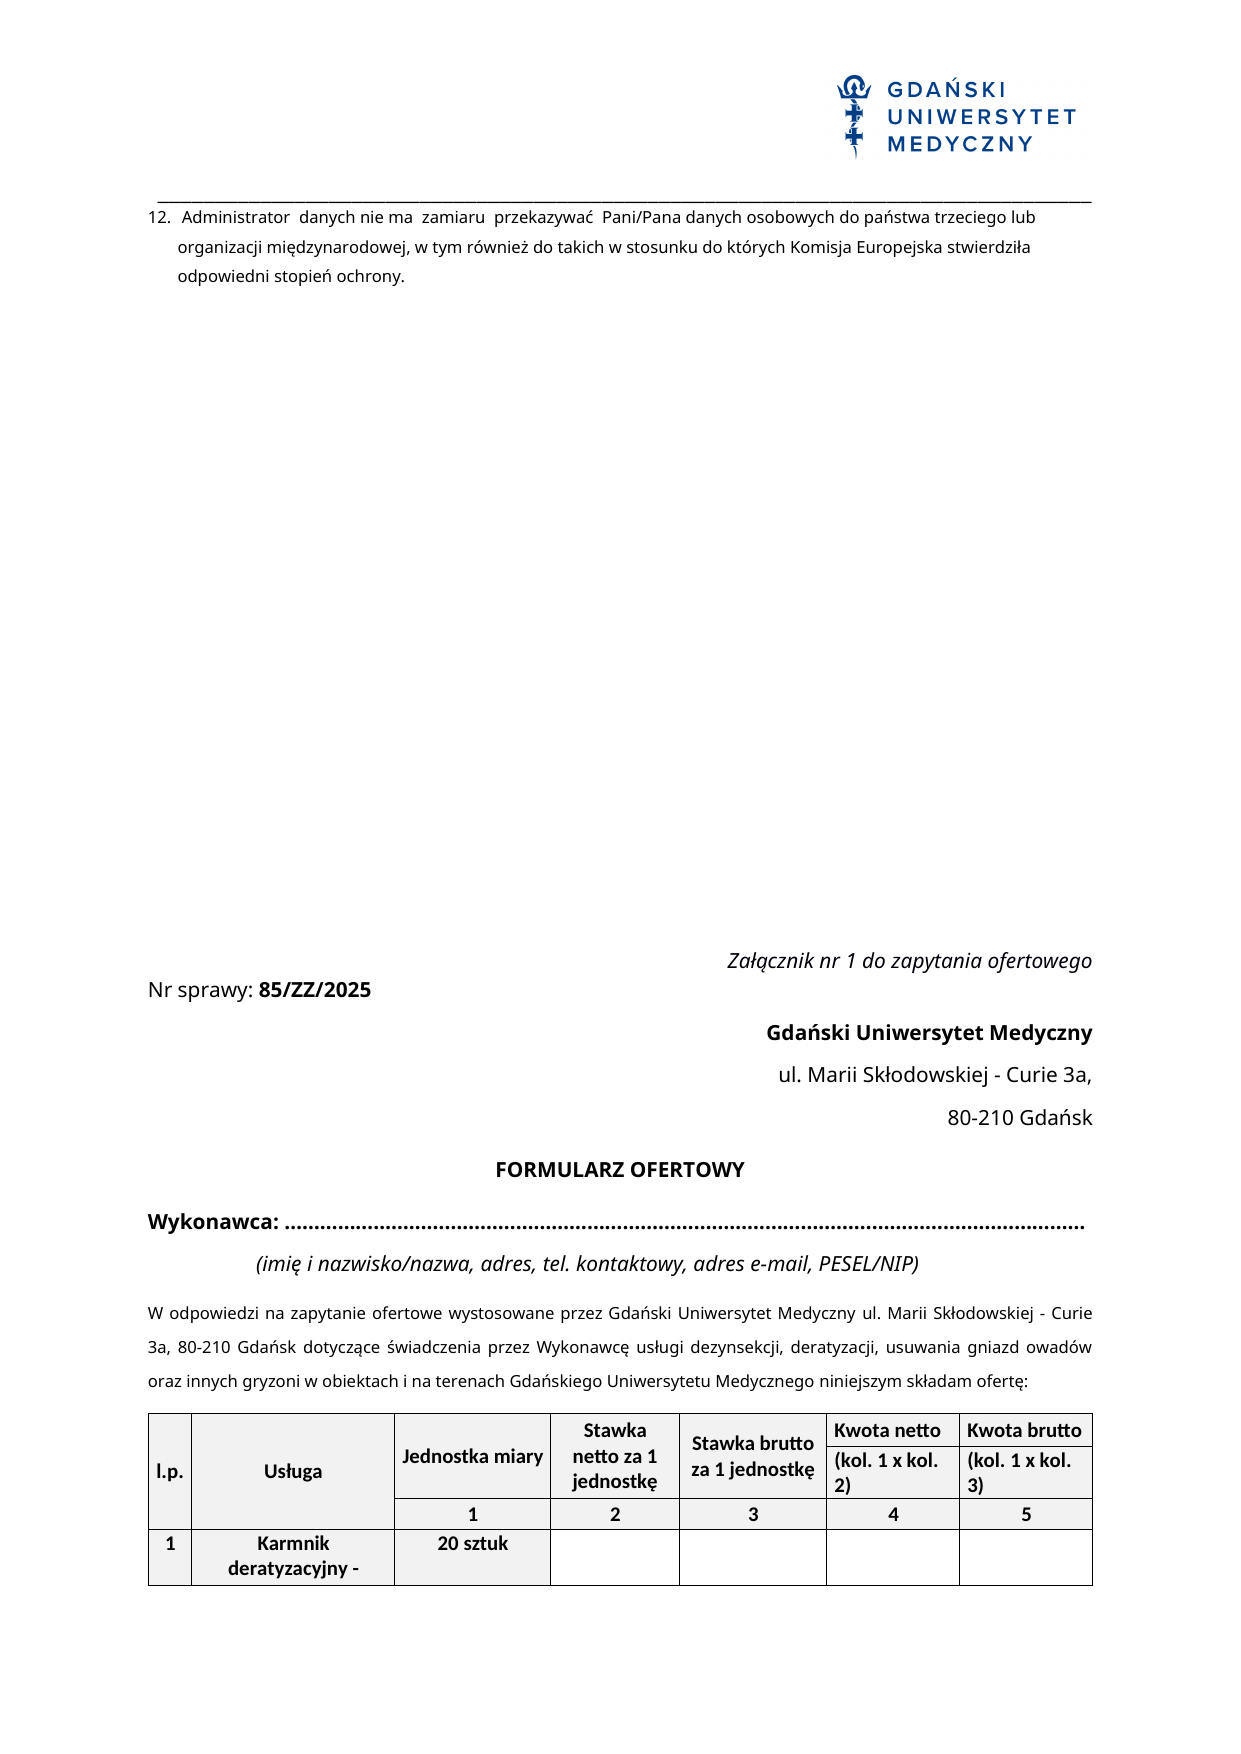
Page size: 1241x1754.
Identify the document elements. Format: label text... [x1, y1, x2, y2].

table_header Jednostka miary [395, 1414, 550, 1498]
text Załącznik nr 1 do zapytania ofertowego [148, 947, 1093, 975]
table_header l.p. [149, 1414, 191, 1529]
table_cell (kol. 1 x kol. 3) [960, 1447, 1092, 1498]
table_cell 1 [395, 1499, 550, 1529]
table_cell 3 [680, 1499, 826, 1529]
text Gdański Uniwersytet Medyczny [148, 1018, 1093, 1046]
text Nr sprawy: 85/ZZ/2025 [148, 975, 1093, 1003]
text 80-210 Gdańsk [148, 1103, 1093, 1131]
table_cell 4 [827, 1499, 959, 1529]
text W odpowiedzi na zapytanie ofertowe wystosowane przez Gdański Uniwersytet Medyczny ul. Marii Skłodowskiej - Curie 3a, 80-210 Gdańsk dotyczące świadczenia przez Wykonawcę usługi dezynsekcji, deratyzacji, usuwania gniazd owadów oraz innych gryzoni w obiektach i na terenach Gdańskiego Uniwersytetu Medycznego niniejszym składam ofertę: [148, 1301, 1093, 1392]
table_cell 20 sztuk [395, 1530, 550, 1585]
table_header Usługa [192, 1414, 394, 1529]
table_cell Karmnik deratyzacyjny - montaż [192, 1530, 394, 1585]
table_cell 2 [551, 1499, 679, 1529]
table_header Kwota brutto [960, 1414, 1092, 1446]
table_cell [551, 1530, 679, 1585]
text FORMULARZ OFERTOWY [148, 1155, 1093, 1183]
text Wykonawca: ……………………………………………………………………………………………………………………… [148, 1207, 1093, 1235]
table_header Kwota netto [827, 1414, 959, 1446]
table_header Stawka netto za 1 jednostkę [551, 1414, 679, 1498]
table_cell [827, 1530, 959, 1585]
table_cell [680, 1530, 826, 1585]
text ul. Marii Skłodowskiej - Curie 3a, [148, 1060, 1093, 1089]
table_cell 5 [960, 1499, 1092, 1529]
table_cell 1 [149, 1530, 191, 1585]
table_cell (kol. 1 x kol. 2) [827, 1447, 959, 1498]
table_header Stawka brutto za 1 jednostkę [680, 1414, 826, 1498]
text (imię i nazwisko/nazwa, adres, tel. kontaktowy, adres e-mail, PESEL/NIP) [148, 1249, 1093, 1278]
table_cell [960, 1530, 1092, 1585]
picture [819, 57, 1093, 178]
list Administrator danych nie ma zamiaru przekazywać Pani/Pana danych osobowych do państwa trzeciego lub organizacji międzynarodowej, w tym również do takich w stosunku do których Komisja Europejska stwierdziła odpowiedni stopień ochrony. [148, 206, 1093, 288]
